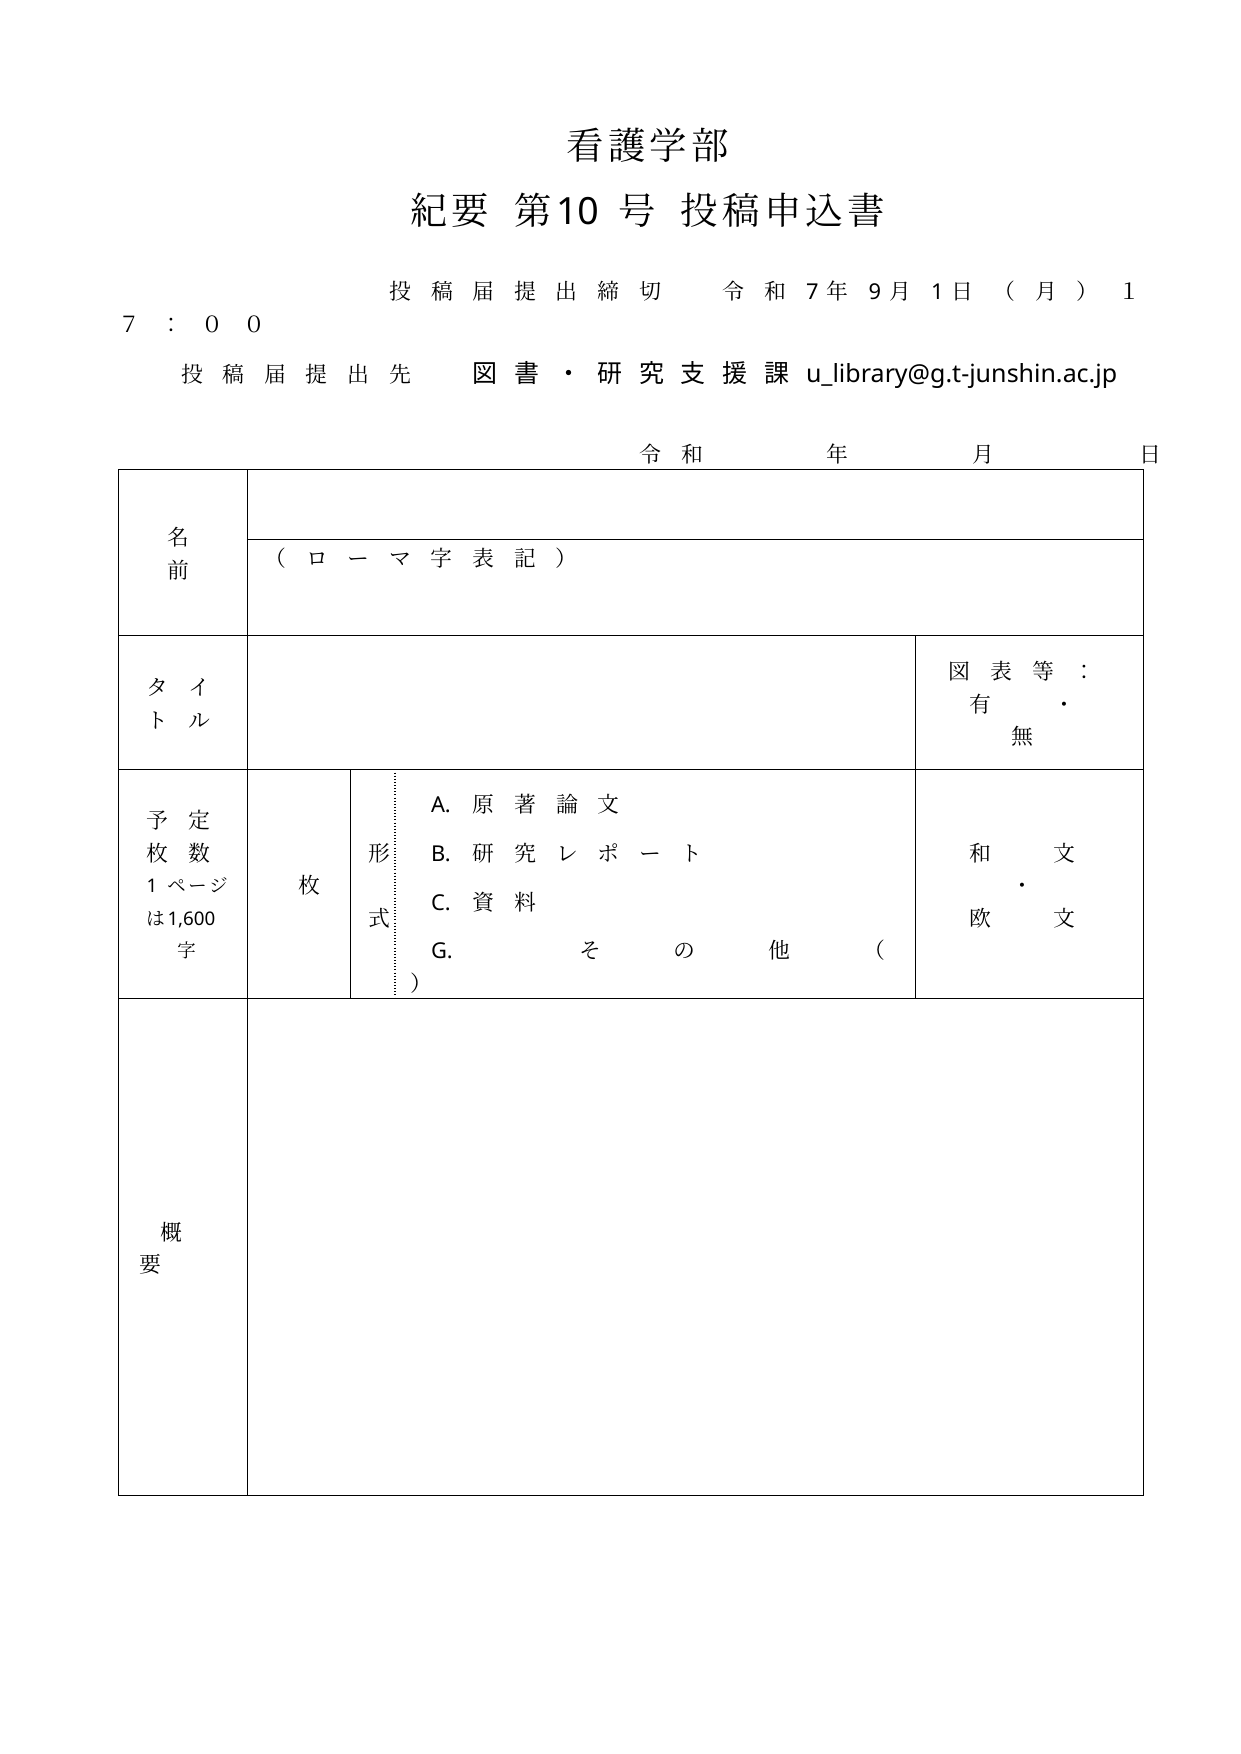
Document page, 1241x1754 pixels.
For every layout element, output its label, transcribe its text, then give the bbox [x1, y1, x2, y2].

table_cell 形 式 [351, 770, 395, 998]
text 令和 年 月 日 [118, 437, 1181, 469]
text 投稿届提出先 図書・研究支援課u_library@g.t-junshin.ac.jp [118, 339, 1181, 404]
table_cell A. 原著論文 B. 研究レポート C. 資料 G. その他（ ） [395, 770, 915, 998]
table_cell [248, 999, 1143, 1495]
table_cell タイトル [119, 636, 247, 769]
text 看護学部 [118, 111, 1181, 176]
table_cell 予定枚数 1ページは1,600字 [119, 770, 247, 998]
table_cell 図表等：有 ・ 無 [916, 636, 1143, 769]
text 紀要 第10号 投稿申込書 [118, 176, 1181, 241]
table_cell 和 文 ・ 欧 文 [916, 770, 1143, 998]
table_cell [248, 636, 915, 769]
table_header [248, 470, 1143, 539]
table_cell （ローマ字表記） [248, 540, 1143, 635]
text 投稿届提出締切 令和7年9月1日（月）１７：００ [118, 274, 1181, 339]
table_cell 概 要 [119, 999, 247, 1495]
table_cell 枚 [248, 770, 350, 998]
table_header 名前 [119, 470, 247, 635]
